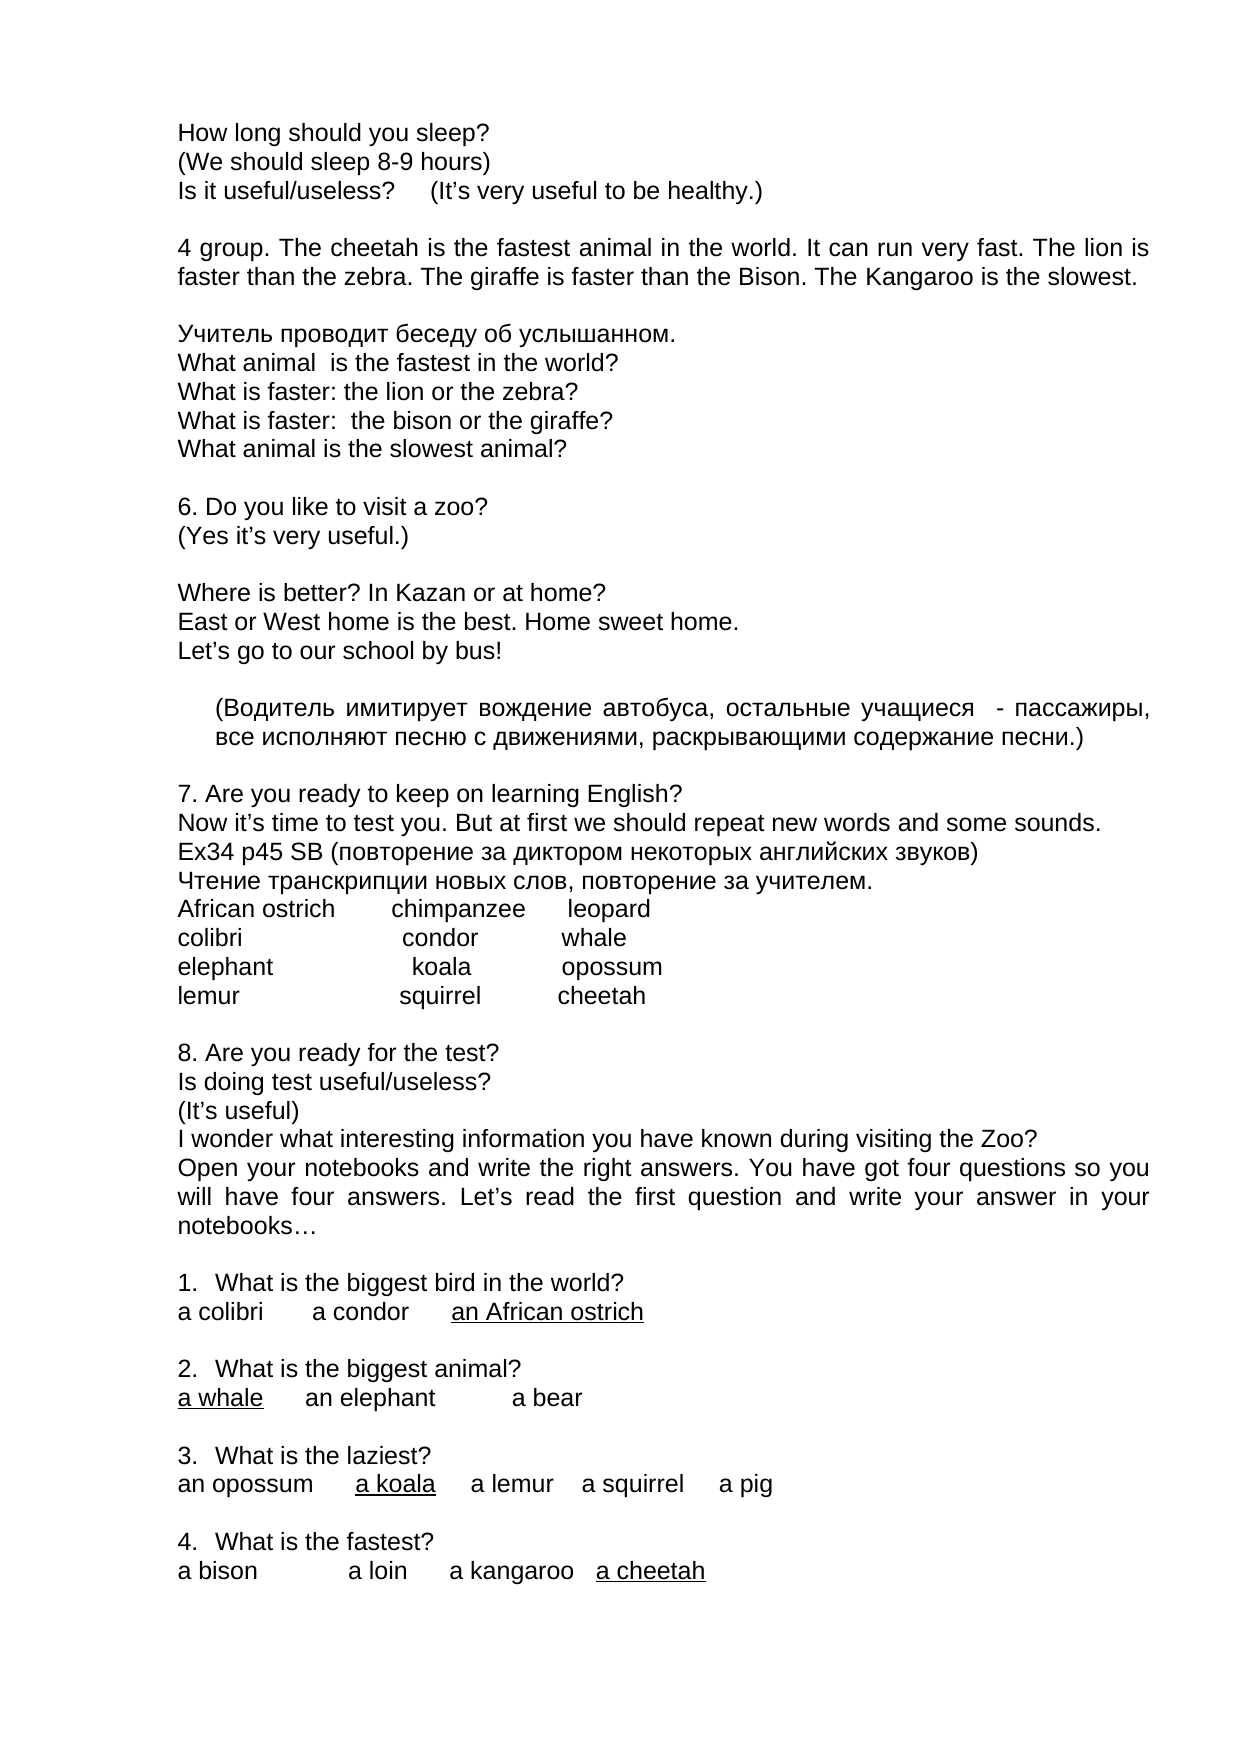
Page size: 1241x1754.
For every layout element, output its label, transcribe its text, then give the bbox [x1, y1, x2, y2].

text Let’s go to our school by bus! [177, 636, 1152, 664]
text Where is better? In Kazan or at home? [177, 578, 1152, 607]
text What is faster: the lion or the zebra? [177, 377, 1152, 406]
text 8. Are you ready for the test? [177, 1038, 1152, 1067]
list What is the laziest? [177, 1441, 1152, 1469]
text What is faster: the bison or the giraffe? [177, 406, 1152, 434]
text I wonder what interesting information you have known during visiting the Zoo? [177, 1124, 1152, 1153]
text elephant koala opossum [177, 952, 1152, 981]
text a colibri a condor an African ostrich [177, 1297, 1152, 1326]
text East or West home is the best. Home sweet home. [177, 607, 1152, 636]
text Ex34 p45 SB (повторение за диктором некоторых английских звуков) [177, 837, 1152, 866]
text 4 group. The cheetah is the fastest animal in the world. It can run very fast. The lion is faster than the zebra. The giraffe is faster than the Bison. The Kangaroo is the slowest. [177, 233, 1152, 291]
text a whale an elephant a bear [177, 1383, 1152, 1412]
text Is it useful/useless? (It’s very useful to be healthy.) [177, 176, 1152, 204]
text a bison a loin a kangaroo a cheetah [177, 1556, 1152, 1584]
list What is the biggest bird in the world? [177, 1268, 1152, 1297]
text African ostrich сhimpanzee leopard [177, 894, 1152, 923]
text (We should sleep 8-9 hours) [177, 147, 1152, 176]
text What animal is the fastest in the world? [177, 348, 1152, 377]
text (Водитель имитирует вождение автобуса, остальные учащиеся - пассажиры, все исполняют песню с движениями, раскрывающими содержание песни.) [215, 693, 1152, 751]
list What is the biggest animal? [177, 1354, 1152, 1383]
text colibri condor whale [177, 923, 1152, 952]
text Is doing test useful/useless? [177, 1067, 1152, 1096]
text 6. Do you like to visit a zoo? [177, 492, 1152, 521]
text 7. Are you ready to keep on learning English? [177, 779, 1152, 808]
text lemur squirrel cheetah [177, 981, 1152, 1009]
text Учитель проводит беседу об услышанном. [177, 319, 1152, 348]
text Now it’s time to test you. But at first we should repeat new words and some sounds. [177, 808, 1152, 837]
text Чтение транскрипции новых слов, повторение за учителем. [177, 866, 1152, 894]
text (It’s useful) [177, 1096, 1152, 1124]
text an opossum a koala a lemur a squirrel a pig [177, 1469, 1152, 1498]
list What is the fastest? [177, 1527, 1152, 1556]
text What animal is the slowest animal? [177, 434, 1152, 463]
text Open your notebooks and write the right answers. You have got four questions so you will have four answers. Let’s read the first question and write your answer in your notebooks… [177, 1153, 1152, 1239]
text How long should you sleep? [177, 118, 1152, 147]
text (Yes it’s very useful.) [177, 521, 1152, 549]
